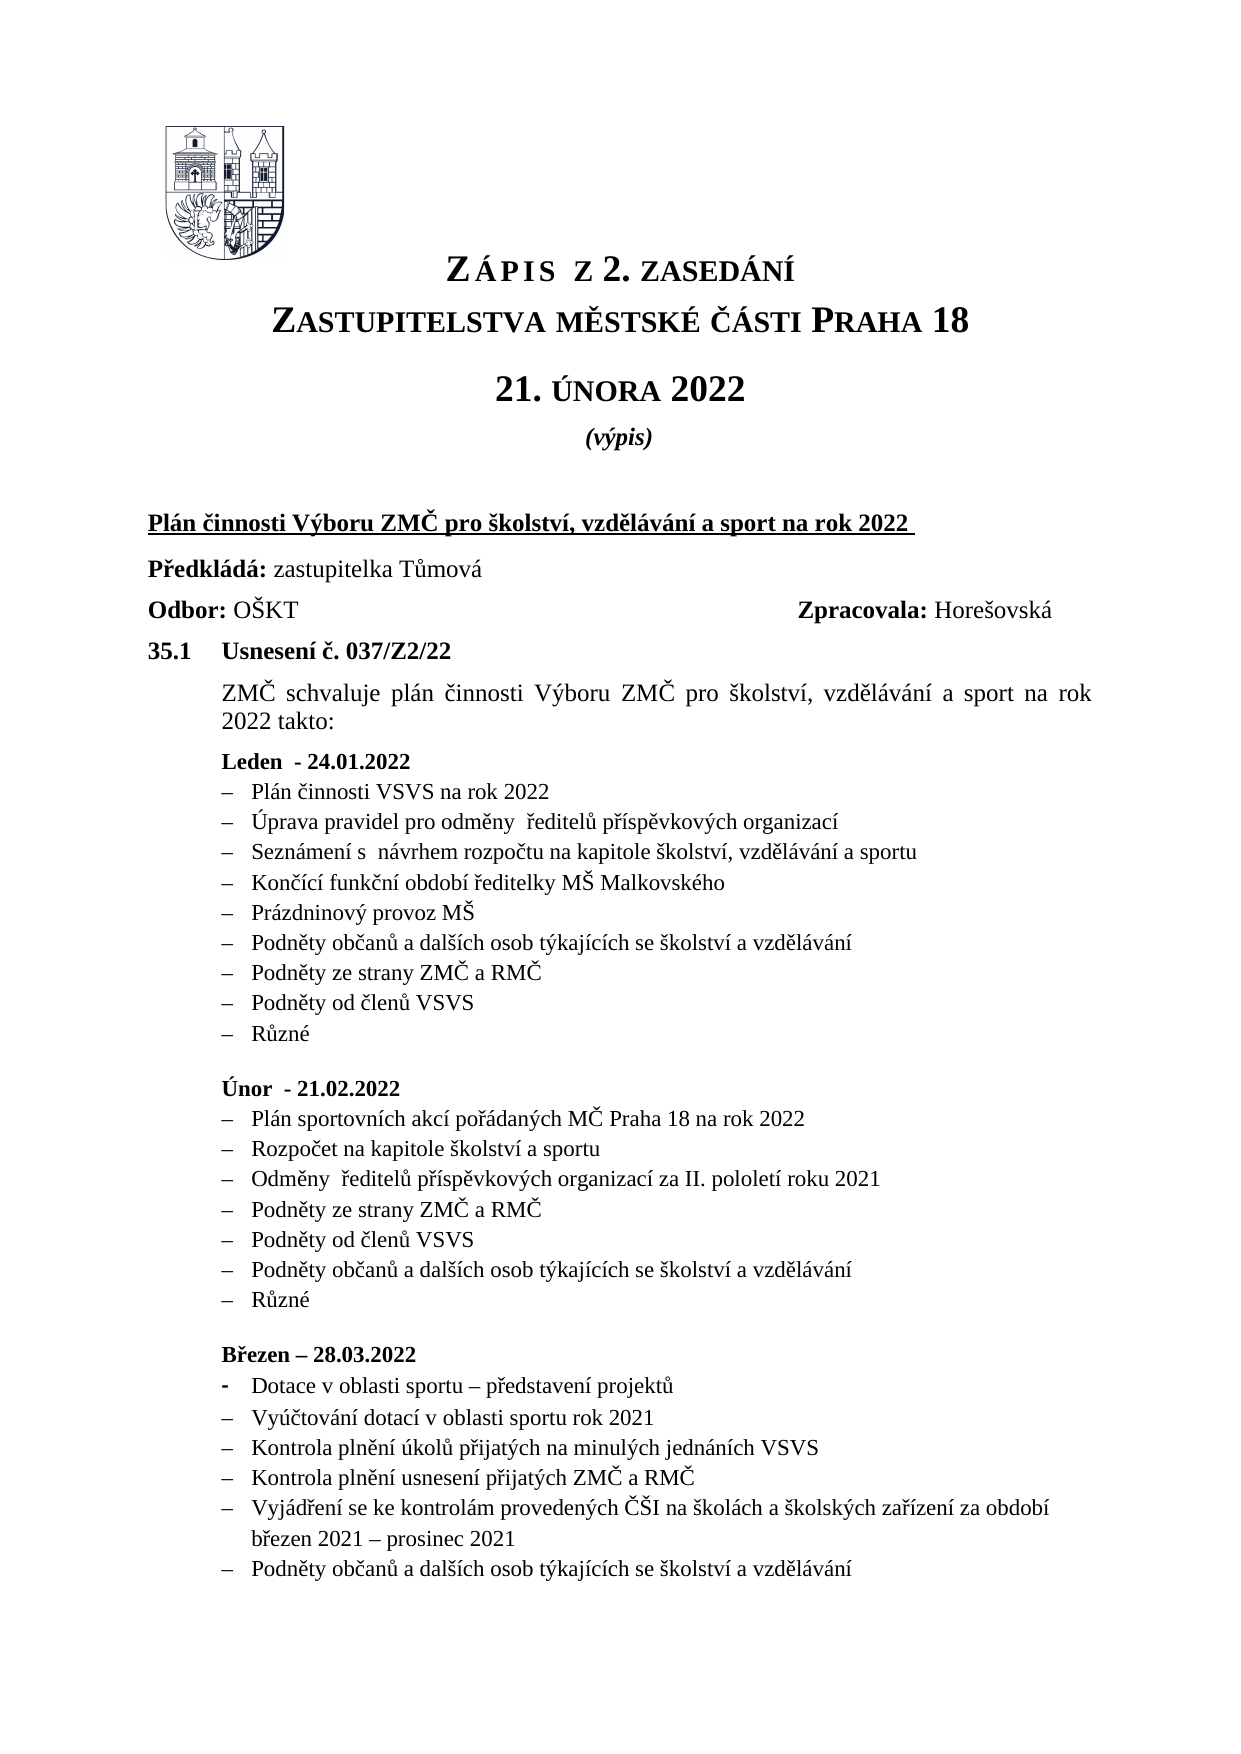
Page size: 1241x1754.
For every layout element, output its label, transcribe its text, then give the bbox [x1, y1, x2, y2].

list Kontrola plnění úkolů přijatých na minulých jednáních VSVS [221, 1434, 1093, 1460]
list Odměny ředitelů příspěvkových organizací za II. pololetí roku 2021 [221, 1165, 1093, 1192]
text Březen – 28.03.2022 [221, 1341, 1093, 1368]
text 35.1 Usnesení č. 037/Z2/22 [148, 636, 1093, 665]
list Rozpočet na kapitole školství a sportu [221, 1135, 1093, 1162]
list Podněty od členů VSVS [221, 1226, 1093, 1252]
list Různé [221, 1286, 1093, 1313]
list Podněty ze strany ZMČ a RMČ [221, 1196, 1093, 1222]
list Plán činnosti VSVS na rok 2022 [221, 778, 1093, 804]
list Různé [221, 1019, 1093, 1046]
list Úprava pravidel pro odměny ředitelů příspěvkových organizací [221, 808, 1093, 834]
list Kontrola plnění usnesení přijatých ZMČ a RMČ [221, 1464, 1093, 1491]
subtitle 21. února 2022 [148, 366, 1093, 409]
text (výpis) [148, 422, 1093, 450]
list Podněty ze strany ZMČ a RMČ [221, 959, 1093, 986]
list Vyúčtování dotací v oblasti sportu rok 2021 [221, 1404, 1093, 1430]
list Podněty od členů VSVS [221, 989, 1093, 1016]
subtitle Zastupitelstva městské části Praha 18 [148, 298, 1093, 341]
subtitle Zápis z 2. zasedání [148, 246, 1093, 289]
text ZMČ schvaluje plán činnosti Výboru ZMČ pro školství, vzdělávání a sport na rok 2022 takto: [221, 678, 1093, 735]
picture [165, 126, 285, 260]
list Seznámení s návrhem rozpočtu na kapitole školství, vzdělávání a sportu [221, 838, 1093, 865]
text Leden - 24.01.2022 [221, 748, 1093, 774]
text Únor - 21.02.2022 [221, 1075, 1093, 1101]
list Podněty občanů a dalších osob týkajících se školství a vzdělávání [221, 929, 1093, 955]
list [221, 1555, 1093, 1581]
list Vyjádření se ke kontrolám provedených ČŠI na školách a školských zařízení za období březen 2021 – prosinec 2021 [221, 1494, 1093, 1551]
list Prázdninový provoz MŠ [221, 899, 1093, 925]
list Dotace v oblasti sportu – představení projektů [221, 1372, 1093, 1400]
list Končící funkční období ředitelky MŠ Malkovského [221, 868, 1093, 895]
text Předkládá: zastupitelka Tůmová [148, 554, 1093, 583]
text Plán činnosti Výboru ZMČ pro školství, vzdělávání a sport na rok 2022 [148, 508, 1093, 537]
text Odbor: OŠKT Zpracovala: Horešovská [148, 595, 1093, 624]
list Plán sportovních akcí pořádaných MČ Praha 18 na rok 2022 [221, 1105, 1093, 1131]
list Podněty občanů a dalších osob týkajících se školství a vzdělávání [221, 1256, 1093, 1282]
